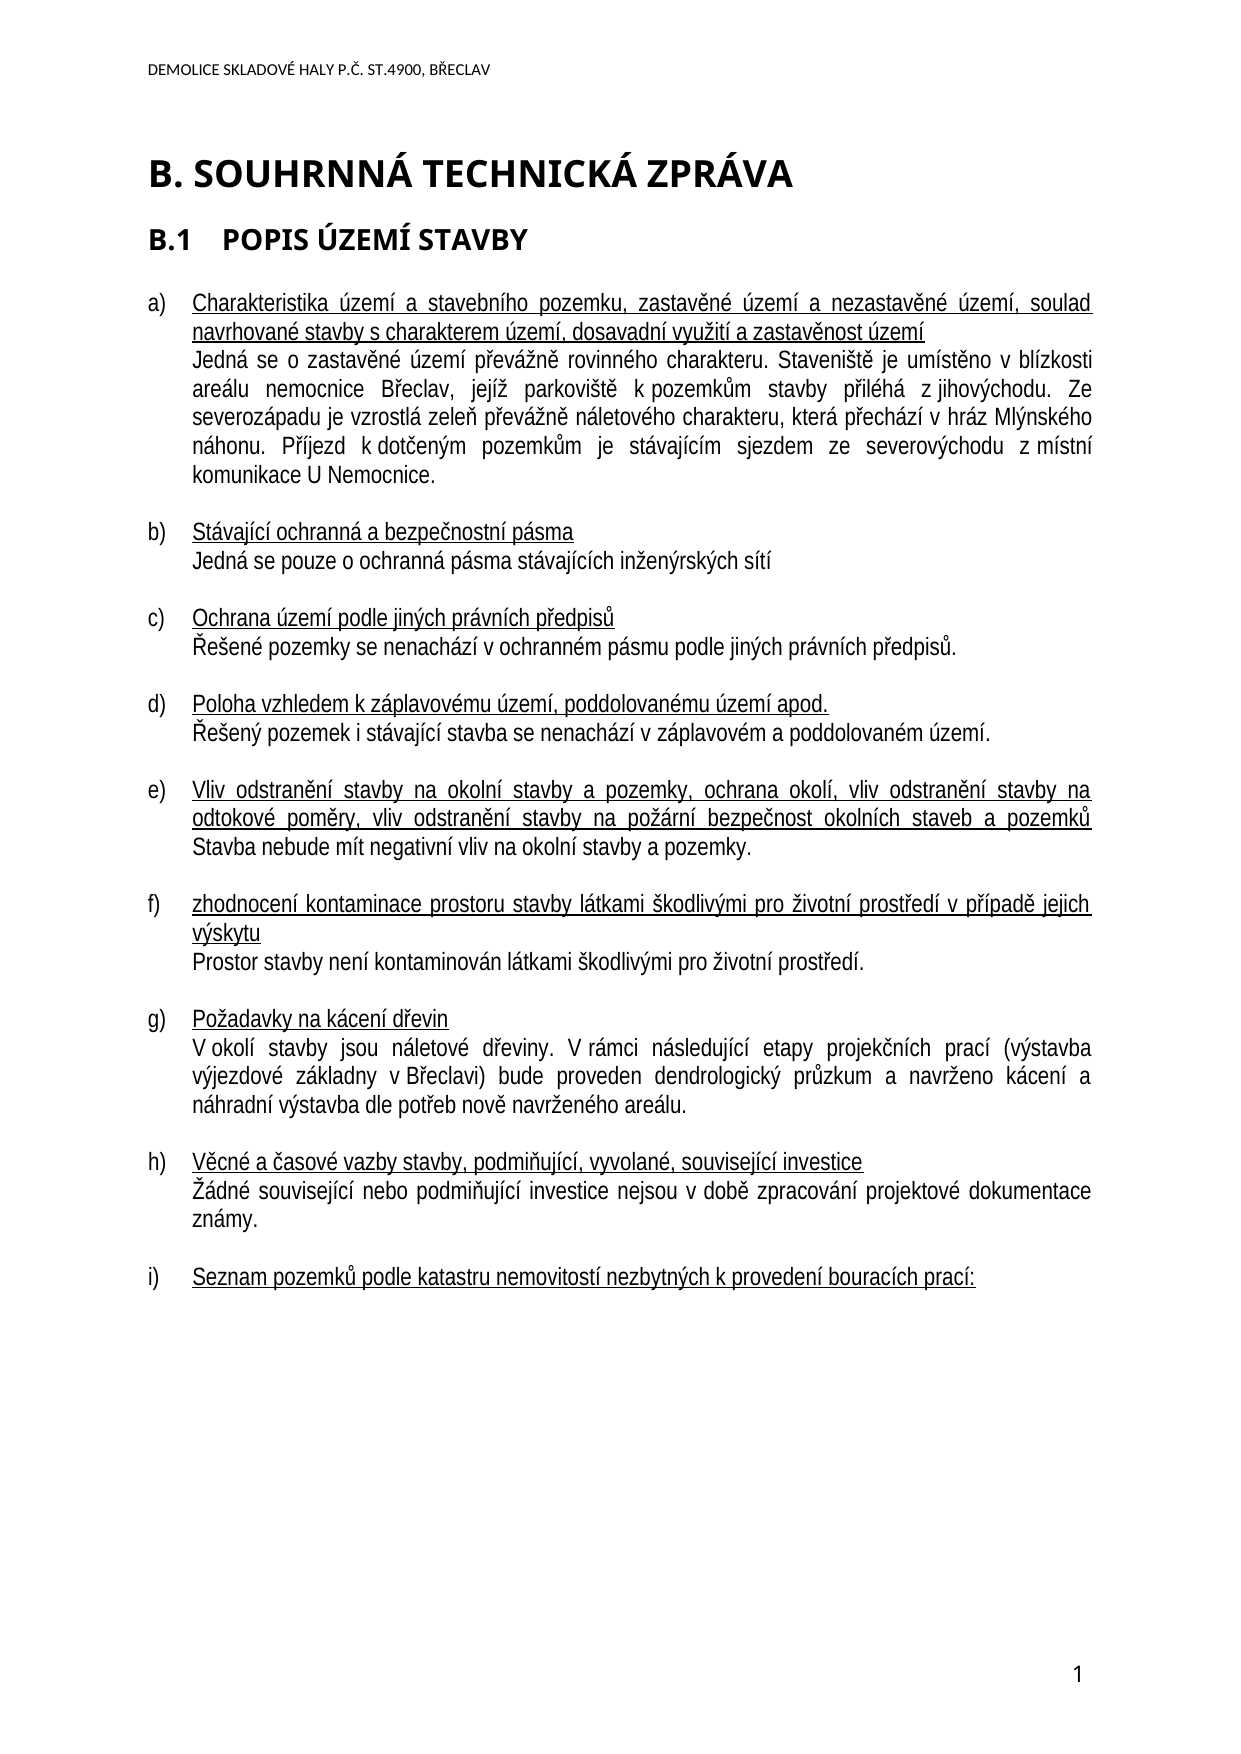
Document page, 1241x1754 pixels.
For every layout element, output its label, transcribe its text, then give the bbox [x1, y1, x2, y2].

list Požadavky na kácení dřevin [148, 1004, 1092, 1033]
list Vliv odstranění stavby na okolní stavby a pozemky, ochrana okolí, vliv odstranění stavby na odtokové poměry, vliv odstranění stavby na požární bezpečnost okolních staveb a pozemků Stavba nebude mít negativní vliv na okolní stavby a pozemky. [148, 775, 1092, 861]
text Řešený pozemek i stávající stavba se nenachází v záplavovém a poddolovaném území. [192, 717, 1092, 746]
list POPIS ÚZEMÍ STAVBY [148, 219, 1092, 259]
text B. SOUHRNNÁ TECHNICKÁ ZPRÁVA [148, 148, 1092, 199]
list Seznam pozemků podle katastru nemovitostí nezbytných k provedení bouracích prací: [148, 1262, 1092, 1290]
text Jedná se o zastavěné území převážně rovinného charakteru. Staveniště je umístěno v blízkosti areálu nemocnice Břeclav, jejíž parkoviště k pozemkům stavby přiléhá z jihovýchodu. Ze severozápadu je vzrostlá zeleň převážně náletového charakteru, která přechází v hráz Mlýnského náhonu. Příjezd k dotčeným pozemkům je stávajícím sjezdem ze severovýchodu z místní komunikace U Nemocnice. [192, 345, 1092, 488]
list Ochrana území podle jiných právních předpisů [148, 603, 1092, 632]
text V okolí stavby jsou náletové dřeviny. V rámci následující etapy projekčních prací (výstavba výjezdové základny v Břeclavi) bude proveden dendrologický průzkum a navrženo kácení a náhradní výstavba dle potřeb nově navrženého areálu. [192, 1033, 1092, 1118]
text Jedná se pouze o ochranná pásma stávajících inženýrských sítí [192, 546, 1092, 574]
list Poloha vzhledem k záplavovému území, poddolovanému území apod. [148, 689, 1092, 717]
list zhodnocení kontaminace prostoru stavby látkami škodlivými pro životní prostředí v případě jejich výskytu [148, 889, 1092, 947]
list Charakteristika území a stavebního pozemku, zastavěné území a nezastavěné území, soulad navrhované stavby s charakterem území, dosavadní využití a zastavěnost území [148, 288, 1092, 345]
list Věcné a časové vazby stavby, podmiňující, vyvolané, související investice [148, 1147, 1092, 1176]
text Žádné související nebo podmiňující investice nejsou v době zpracování projektové dokumentace známy. [148, 1176, 1092, 1233]
text Prostor stavby není kontaminován látkami škodlivými pro životní prostředí. [192, 947, 1092, 975]
list Stávající ochranná a bezpečnostní pásma [148, 517, 1092, 546]
text Řešené pozemky se nenachází v ochranném pásmu podle jiných právních předpisů. [192, 632, 1092, 660]
